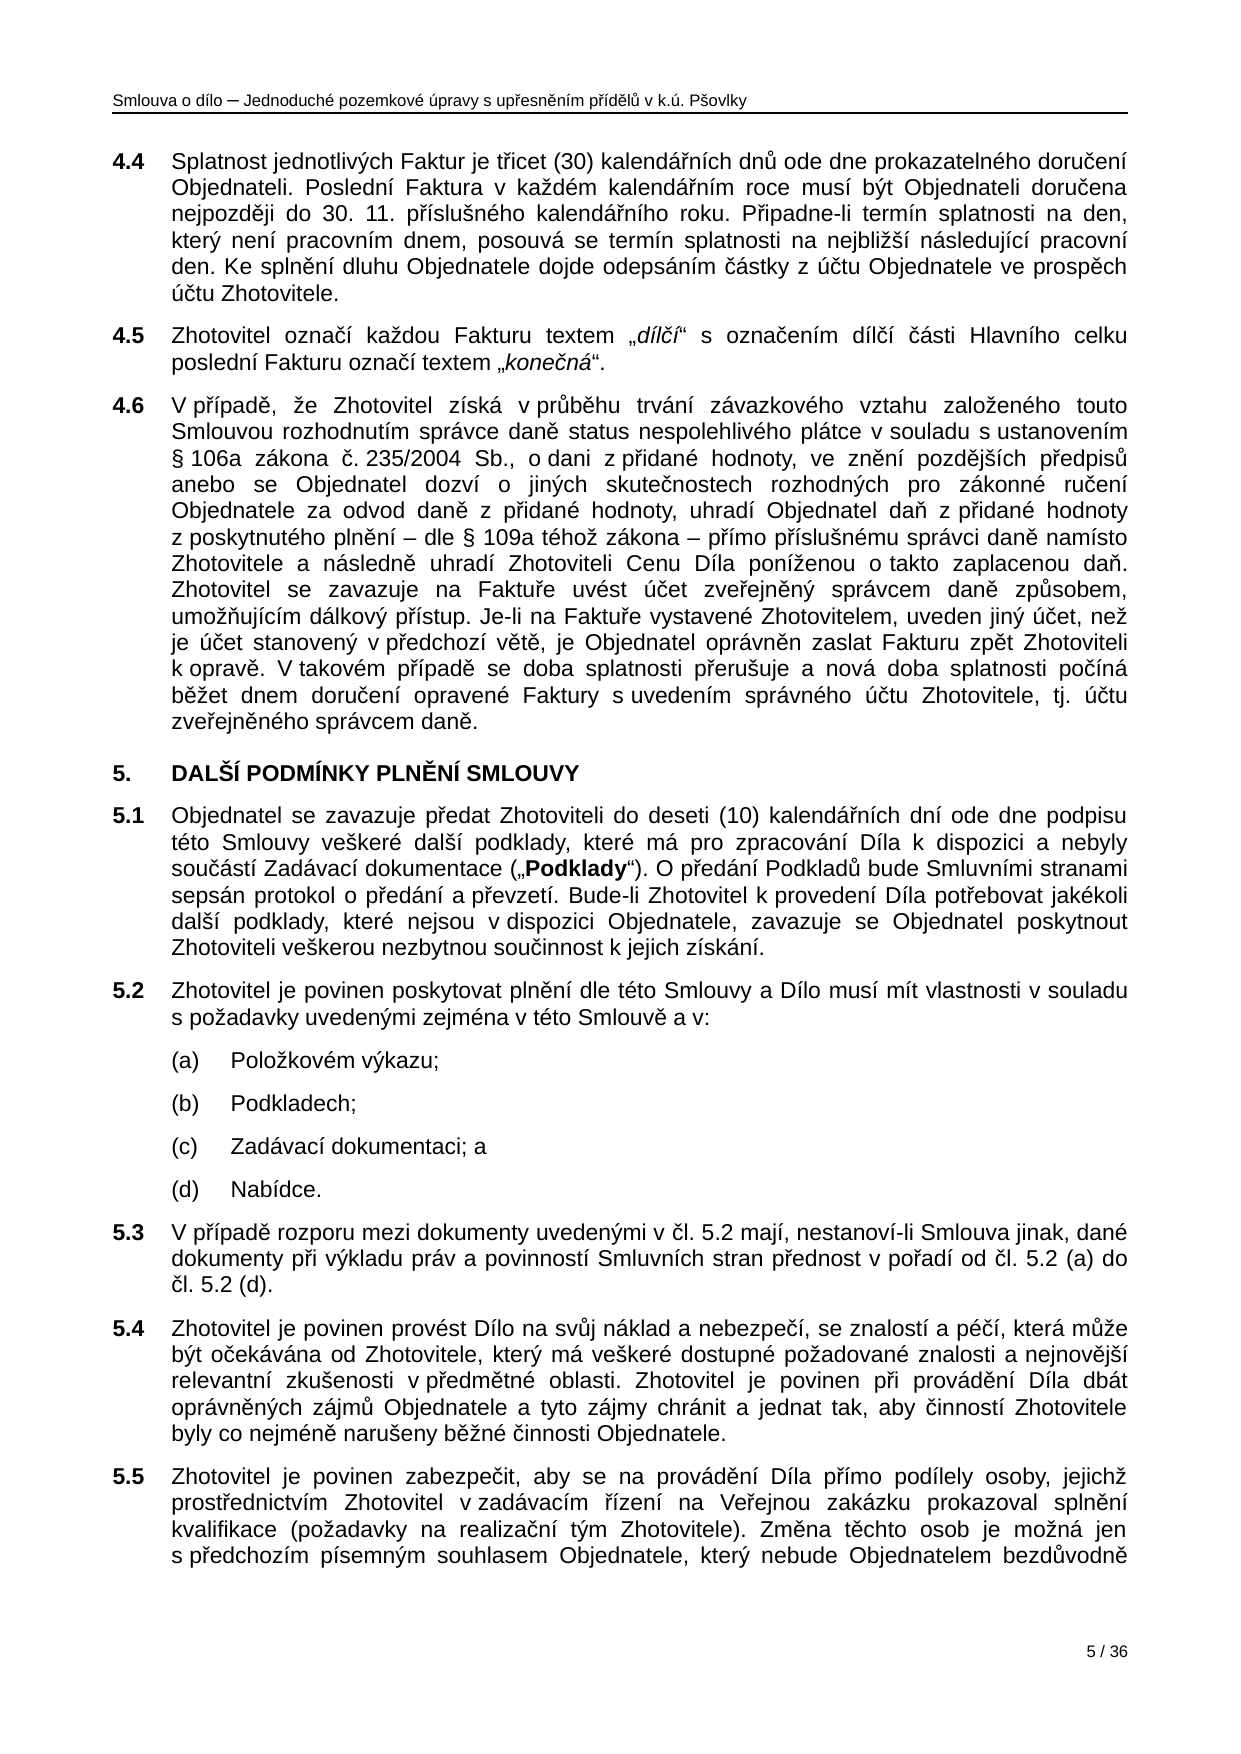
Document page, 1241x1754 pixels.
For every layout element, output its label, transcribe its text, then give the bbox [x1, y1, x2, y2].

text Splatnost jednotlivých Faktur je třicet (30) kalendářních dnů ode dne prokazatelného doručení Objednateli. Poslední Faktura v každém kalendářním roce musí být Objednateli doručena nejpozději do 30. 11. příslušného kalendářního roku. Připadne-li termín splatnosti na den, který není pracovním dnem, posouvá se termín splatnosti na nejbližší následující pracovní den. Ke splnění dluhu Objednatele dojde odepsáním částky z účtu Objednatele ve prospěch účtu Zhotovitele. [112, 148, 1128, 306]
list Zadávací dokumentaci; a [171, 1133, 1128, 1159]
text Zhotovitel je povinen poskytovat plnění dle této Smlouvy a Dílo musí mít vlastnosti v souladu s požadavky uvedenými zejména v této Smlouvě a v: [112, 977, 1128, 1030]
text Zhotovitel je povinen provést Dílo na svůj náklad a nebezpečí, se znalostí a péčí, která může být očekávána od Zhotovitele, který má veškeré dostupné požadované znalosti a nejnovější relevantní zkušenosti v předmětné oblasti. Zhotovitel je povinen při provádění Díla dbát oprávněných zájmů Objednatele a tyto zájmy chránit a jednat tak, aby činností Zhotovitele byly co nejméně narušeny běžné činnosti Objednatele. [112, 1314, 1128, 1446]
list Nabídce. [171, 1176, 1128, 1202]
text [112, 1463, 1128, 1568]
text Objednatel se zavazuje předat Zhotoviteli do deseti (10) kalendářních dní ode dne podpisu této Smlouvy veškeré další podklady, které má pro zpracování Díla k dispozici a nebyly součástí Zadávací dokumentace („Podklady“). O předání Podkladů bude Smluvními stranami sepsán protokol o předání a převzetí. Bude-li Zhotovitel k provedení Díla potřebovat jakékoli další podklady, které nejsou v dispozici Objednatele, zavazuje se Objednatel poskytnout Zhotoviteli veškerou nezbytnou součinnost k jejich získání. [112, 802, 1128, 961]
text V případě, že Zhotovitel získá v průběhu trvání závazkového vztahu založeného touto Smlouvou rozhodnutím správce daně status nespolehlivého plátce v souladu s ustanovením § 106a zákona č. 235/2004 Sb., o dani z přidané hodnoty, ve znění pozdějších předpisů anebo se Objednatel dozví o jiných skutečnostech rozhodných pro zákonné ručení Objednatele za odvod daně z přidané hodnoty, uhradí Objednatel daň z přidané hodnoty z poskytnutého plnění – dle § 109a téhož zákona – přímo příslušnému správci daně namísto Zhotovitele a následně uhradí Zhotoviteli Cenu Díla poníženou o takto zaplacenou daň. Zhotovitel se zavazuje na Faktuře uvést účet zveřejněný správcem daně způsobem, umožňujícím dálkový přístup. Je-li na Faktuře vystavené Zhotovitelem, uveden jiný účet, než je účet stanovený v předchozí větě, je Objednatel oprávněn zaslat Fakturu zpět Zhotoviteli k opravě. V takovém případě se doba splatnosti přerušuje a nová doba splatnosti počíná běžet dnem doručení opravené Faktury s uvedením správného účtu Zhotovitele, tj. účtu zveřejněného správcem daně. [112, 392, 1128, 734]
text Zhotovitel označí každou Fakturu textem „dílčí“ s označením dílčí části Hlavního celku poslední Fakturu označí textem „konečná“. [112, 322, 1128, 375]
list Položkovém výkazu; [171, 1047, 1128, 1073]
text V případě rozporu mezi dokumenty uvedenými v čl. 5.2 mají, nestanoví-li Smlouva jinak, dané dokumenty při výkladu práv a povinností Smluvních stran přednost v pořadí od čl. 5.2 (a) do čl. 5.2 (d). [112, 1219, 1128, 1298]
list Podkladech; [171, 1090, 1128, 1116]
text Další podmínky Plnění smlouvy [112, 759, 1128, 786]
